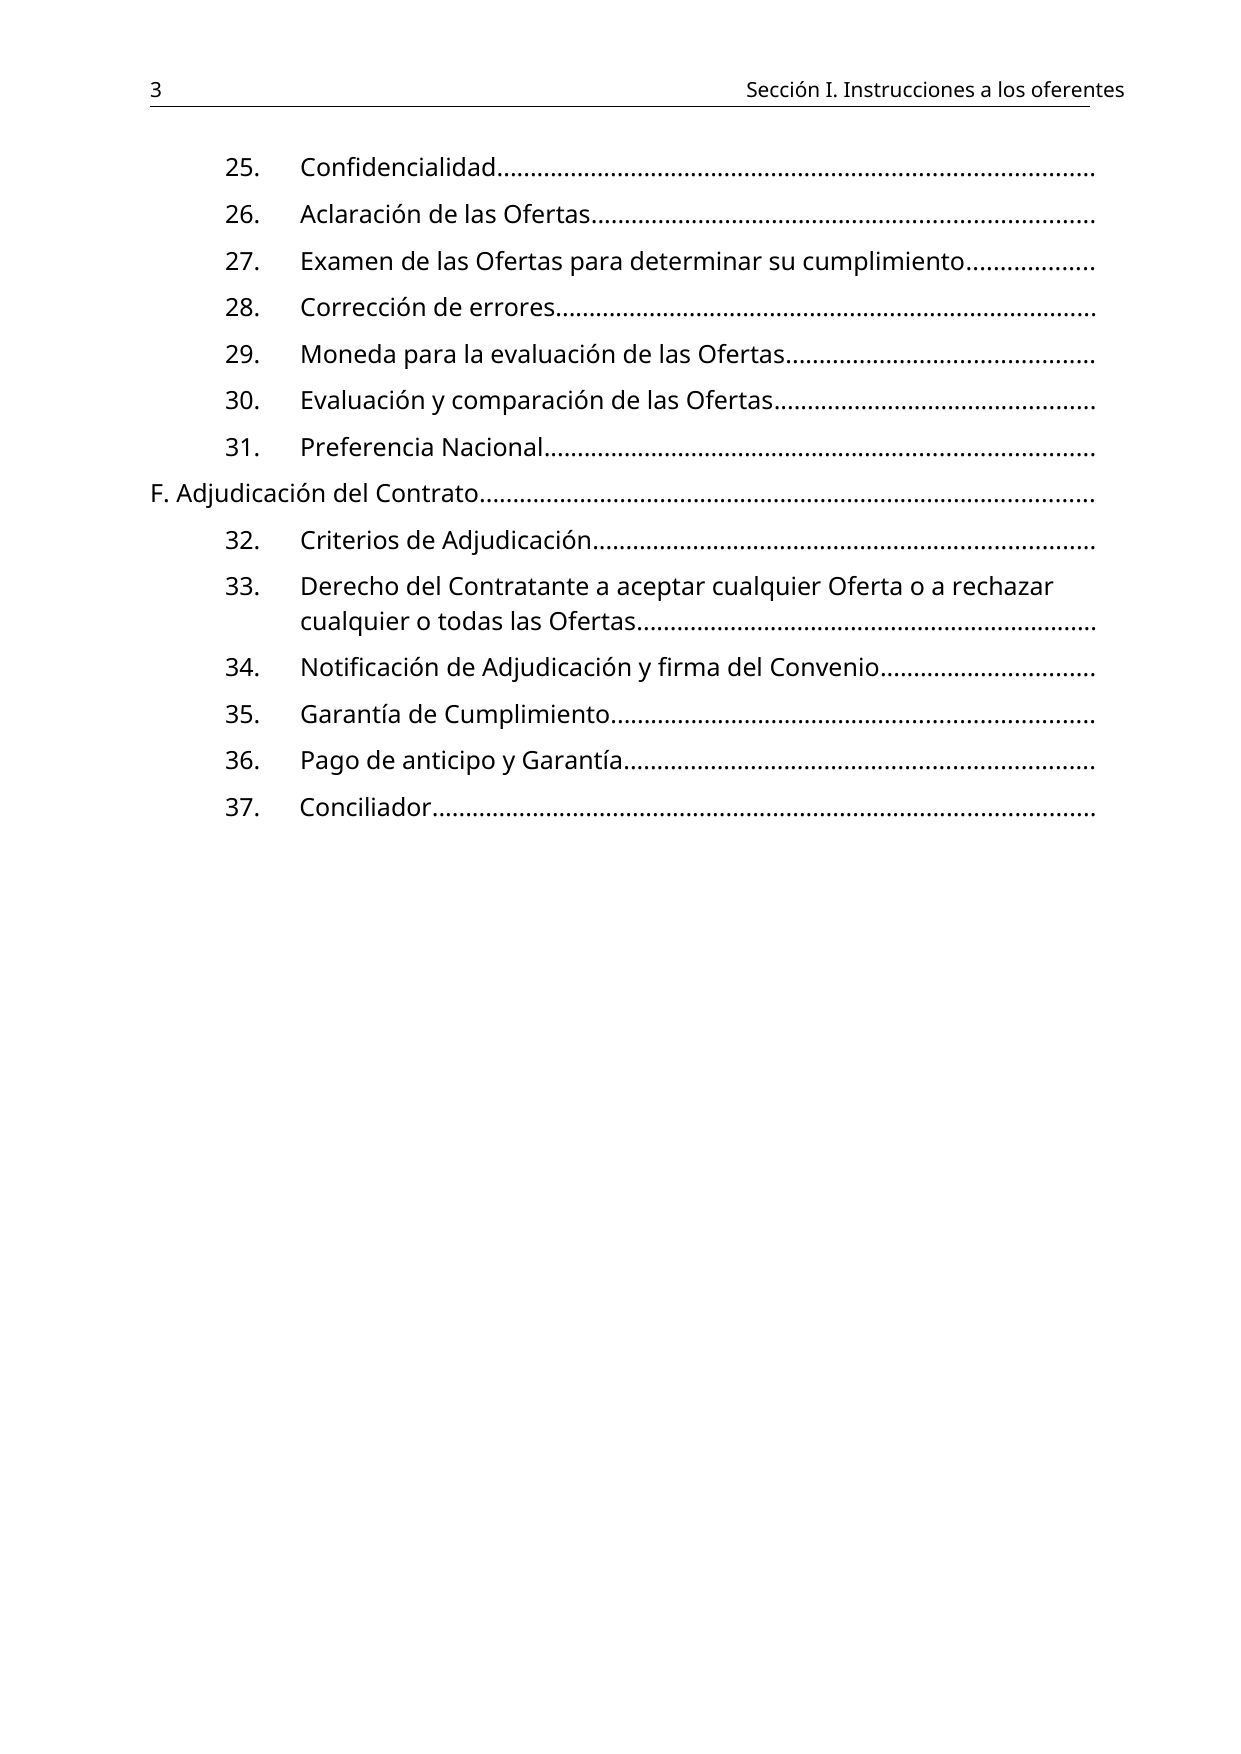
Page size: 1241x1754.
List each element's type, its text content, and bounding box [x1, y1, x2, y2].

text 37. Conciliador 30 [225, 789, 1090, 823]
text 31. Preferencia Nacional 28 [225, 429, 1090, 463]
text 32. Criterios de Adjudicación 28 [225, 522, 1090, 557]
text F. Adjudicación del Contrato 28 [150, 476, 1090, 510]
text 27. Examen de las Ofertas para determinar su cumplimiento 25 [225, 243, 1090, 277]
text 33. Derecho del Contratante a aceptar cualquier Oferta o a rechazar cualquier o todas las Ofertas 28 [225, 569, 1090, 637]
text 30. Evaluación y comparación de las Ofertas 27 [225, 383, 1090, 417]
text 25. Confidencialidad 25 [225, 150, 1090, 184]
text 36. Pago de anticipo y Garantía 30 [225, 743, 1090, 777]
text 26. Aclaración de las Ofertas 25 [225, 197, 1090, 231]
text 29. Moneda para la evaluación de las Ofertas 27 [225, 336, 1090, 370]
text 35. Garantía de Cumplimiento 29 [225, 696, 1090, 730]
text 34. Notificación de Adjudicación y firma del Convenio 28 [225, 650, 1090, 684]
text 28. Corrección de errores 26 [225, 290, 1090, 324]
